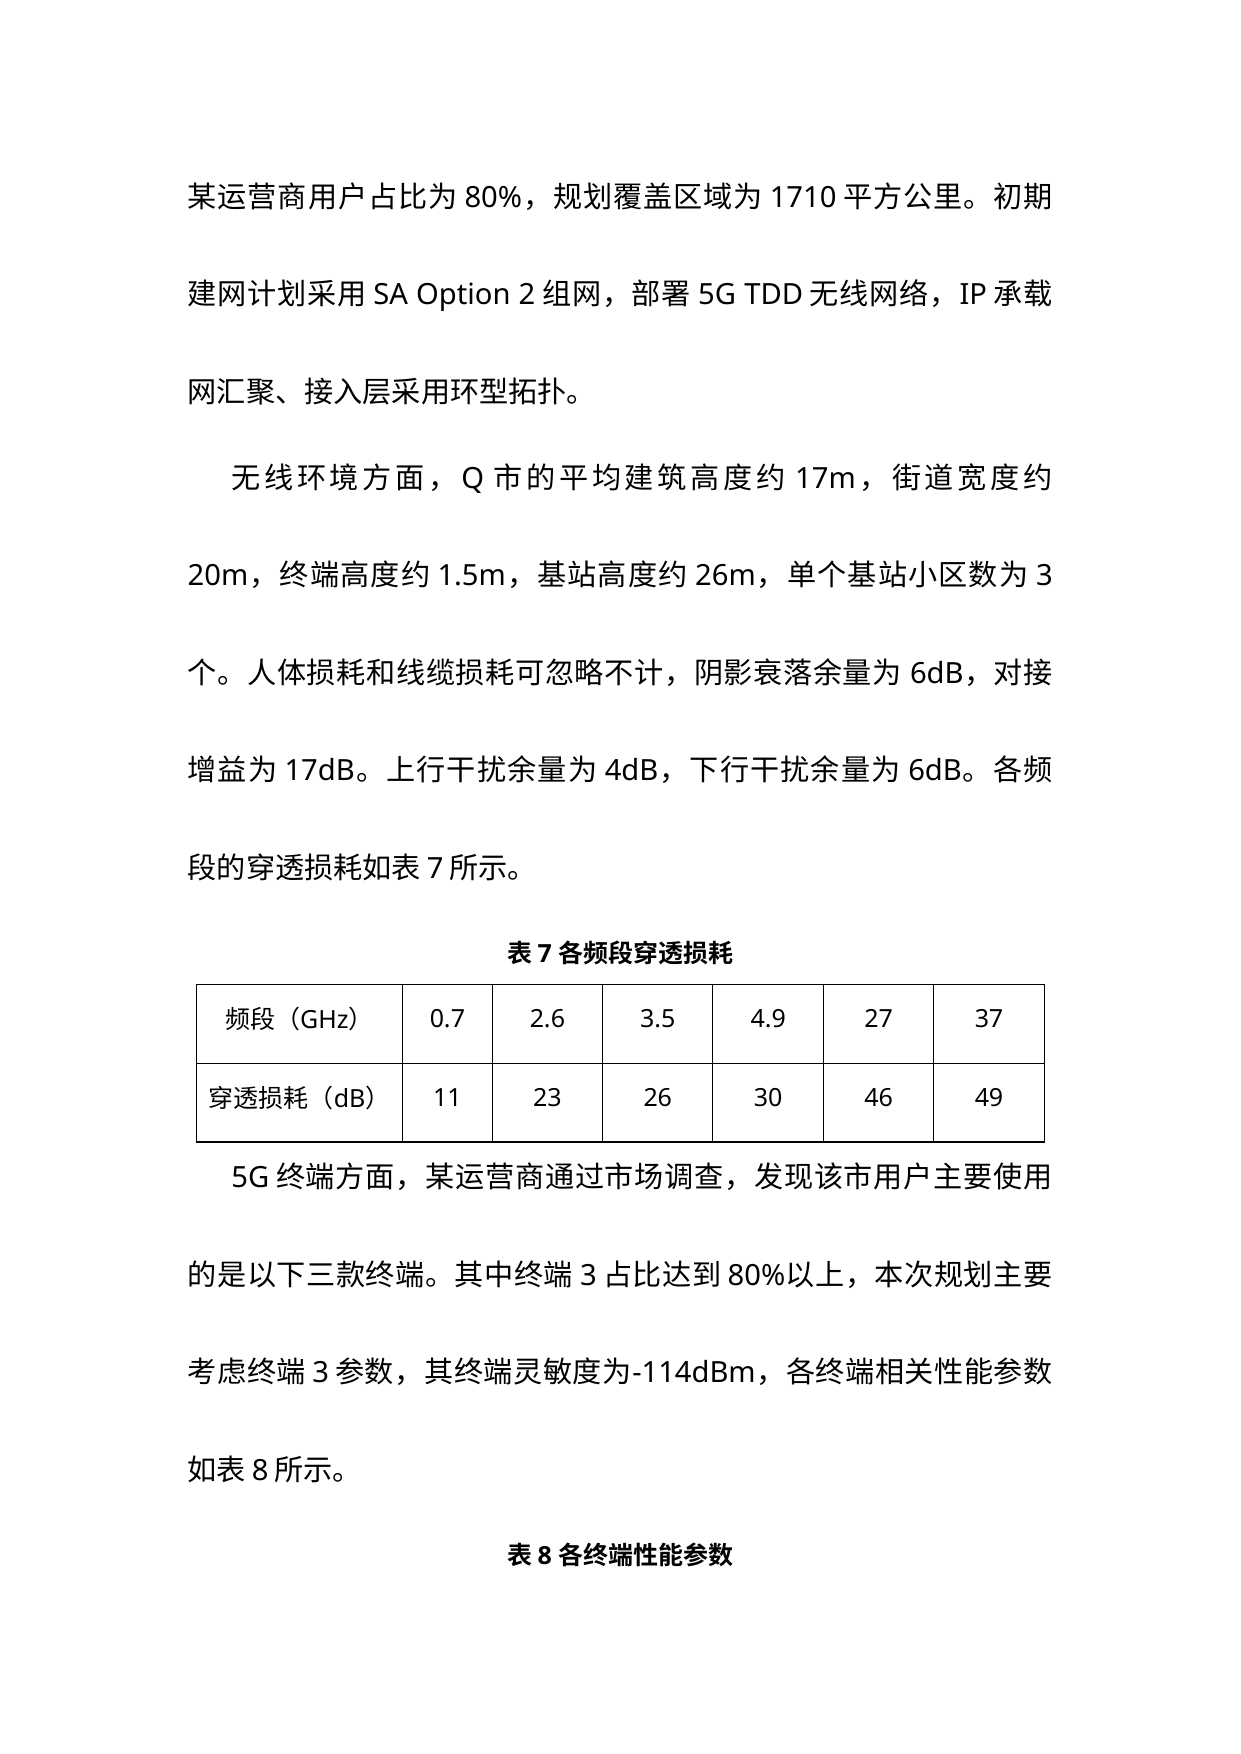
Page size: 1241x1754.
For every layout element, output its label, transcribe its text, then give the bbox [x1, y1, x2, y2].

table_header 27 [824, 985, 933, 1063]
table_cell 穿透损耗（dB） [197, 1064, 402, 1141]
text 无线环境方面，Q市的平均建筑高度约17m，街道宽度约20m，终端高度约1.5m，基站高度约26m，单个基站小区数为3个。人体损耗和线缆损耗可忽略不计，阴影衰落余量为6dB，对接增益为17dB。上行干扰余量为4dB，下行干扰余量为6dB。各频段的穿透损耗如表7所示。 [187, 443, 1053, 898]
text 5G终端方面，某运营商通过市场调查，发现该市用户主要使用的是以下三款终端。其中终端3占比达到80%以上，本次规划主要考虑终端3参数，其终端灵敏度为-114dBm，各终端相关性能参数如表8所示。 [187, 1142, 1053, 1500]
table_cell 26 [603, 1064, 712, 1141]
table_header 2.6 [493, 985, 602, 1063]
table_header 4.9 [713, 985, 823, 1063]
table_header 3.5 [603, 985, 712, 1063]
table_header 频段（GHz） [197, 985, 402, 1063]
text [187, 162, 1053, 422]
table_cell 46 [824, 1064, 933, 1141]
table_header 37 [934, 985, 1044, 1063]
table_cell 49 [934, 1064, 1044, 1141]
table_cell 23 [493, 1064, 602, 1141]
table_cell 11 [403, 1064, 492, 1141]
text 表8 各终端性能参数 [187, 1521, 1053, 1586]
table_header 0.7 [403, 985, 492, 1063]
table_cell 30 [713, 1064, 823, 1141]
text 表7 各频段穿透损耗 [187, 919, 1053, 984]
